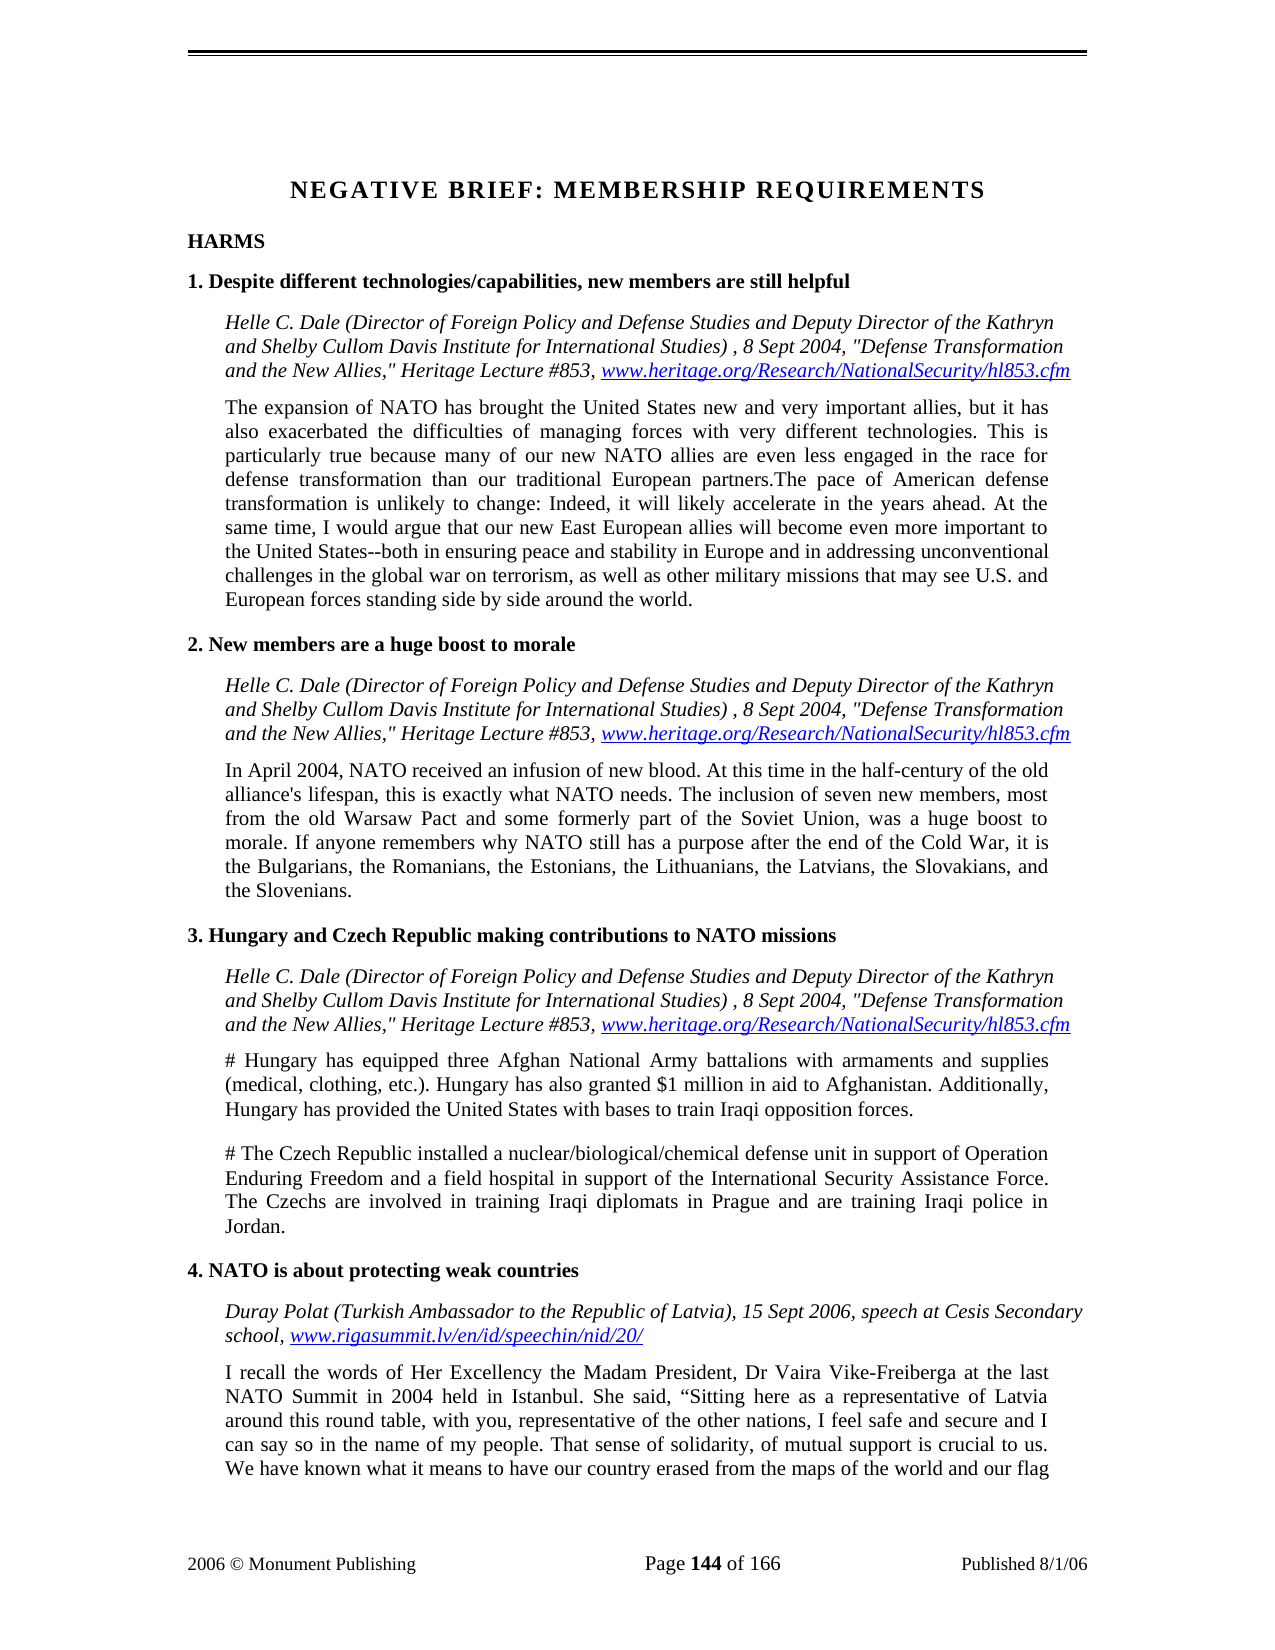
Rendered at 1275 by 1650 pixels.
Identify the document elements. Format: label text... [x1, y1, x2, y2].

text 4. NATO is about protecting weak countries [187, 1258, 1087, 1282]
text 2. New members are a huge boost to morale [187, 632, 1087, 656]
text Duray Polat (Turkish Ambassador to the Republic of Latvia), 15 Sept 2006, speech at Cesis Secondary school, www.rigasummit.lv/en/id/speechin/nid/20/ [225, 1299, 1087, 1347]
text Helle C. Dale (Director of Foreign Policy and Defense Studies and Deputy Director of the Kathryn and Shelby Cullom Davis Institute for International Studies) , 8 Sept 2004, "Defense Transformation and the New Allies," Heritage Lecture #853, www.heritage.org/Research/NationalSecurity/hl853.cfm [225, 673, 1087, 745]
text In April 2004, NATO received an infusion of new blood. At this time in the half-century of the old alliance's lifespan, this is exactly what NATO needs. The inclusion of seven new members, most from the old Warsaw Pact and some formerly part of the Soviet Union, was a huge boost to morale. If anyone remembers why NATO still has a purpose after the end of the Cold War, it is the Bulgarians, the Romanians, the Estonians, the Lithuanians, the Latvians, the Slovakians, and the Slovenians. [225, 758, 1050, 902]
text # The Czech Republic installed a nuclear/biological/chemical defense unit in support of Operation Enduring Freedom and a field hospital in support of the International Security Assistance Force. The Czechs are involved in training Iraqi diplomats in Prague and are training Iraqi police in Jordan. [225, 1141, 1050, 1238]
text HARMS [187, 229, 1087, 253]
text Helle C. Dale (Director of Foreign Policy and Defense Studies and Deputy Director of the Kathryn and Shelby Cullom Davis Institute for International Studies) , 8 Sept 2004, "Defense Transformation and the New Allies," Heritage Lecture #853, www.heritage.org/Research/NationalSecurity/hl853.cfm [225, 964, 1087, 1036]
text 3. Hungary and Czech Republic making contributions to NATO missions [187, 923, 1087, 947]
text # Hungary has equipped three Afghan National Army battalions with armaments and supplies (medical, clothing, etc.). Hungary has also granted $1 million in aid to Afghanistan. Additionally, Hungary has provided the United States with bases to train Iraqi opposition forces. [225, 1048, 1050, 1121]
text 1. Despite different technologies/capabilities, new members are still helpful [187, 269, 1087, 293]
text Helle C. Dale (Director of Foreign Policy and Defense Studies and Deputy Director of the Kathryn and Shelby Cullom Davis Institute for International Studies) , 8 Sept 2004, "Defense Transformation and the New Allies," Heritage Lecture #853, www.heritage.org/Research/NationalSecurity/hl853.cfm [225, 310, 1087, 382]
title NEGATIVE BRIEF: MEMBERSHIP REQUIREMENTS [187, 175, 1087, 204]
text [225, 1360, 1050, 1480]
text The expansion of NATO has brought the United States new and very important allies, but it has also exacerbated the difficulties of managing forces with very different technologies. This is particularly true because many of our new NATO allies are even less engaged in the race for defense transformation than our traditional European partners.The pace of American defense transformation is unlikely to change: Indeed, it will likely accelerate in the years ahead. At the same time, I would argue that our new East European allies will become even more important to the United States--both in ensuring peace and stability in Europe and in addressing unconventional challenges in the global war on terrorism, as well as other military missions that may see U.S. and European forces standing side by side around the world. [225, 395, 1050, 611]
